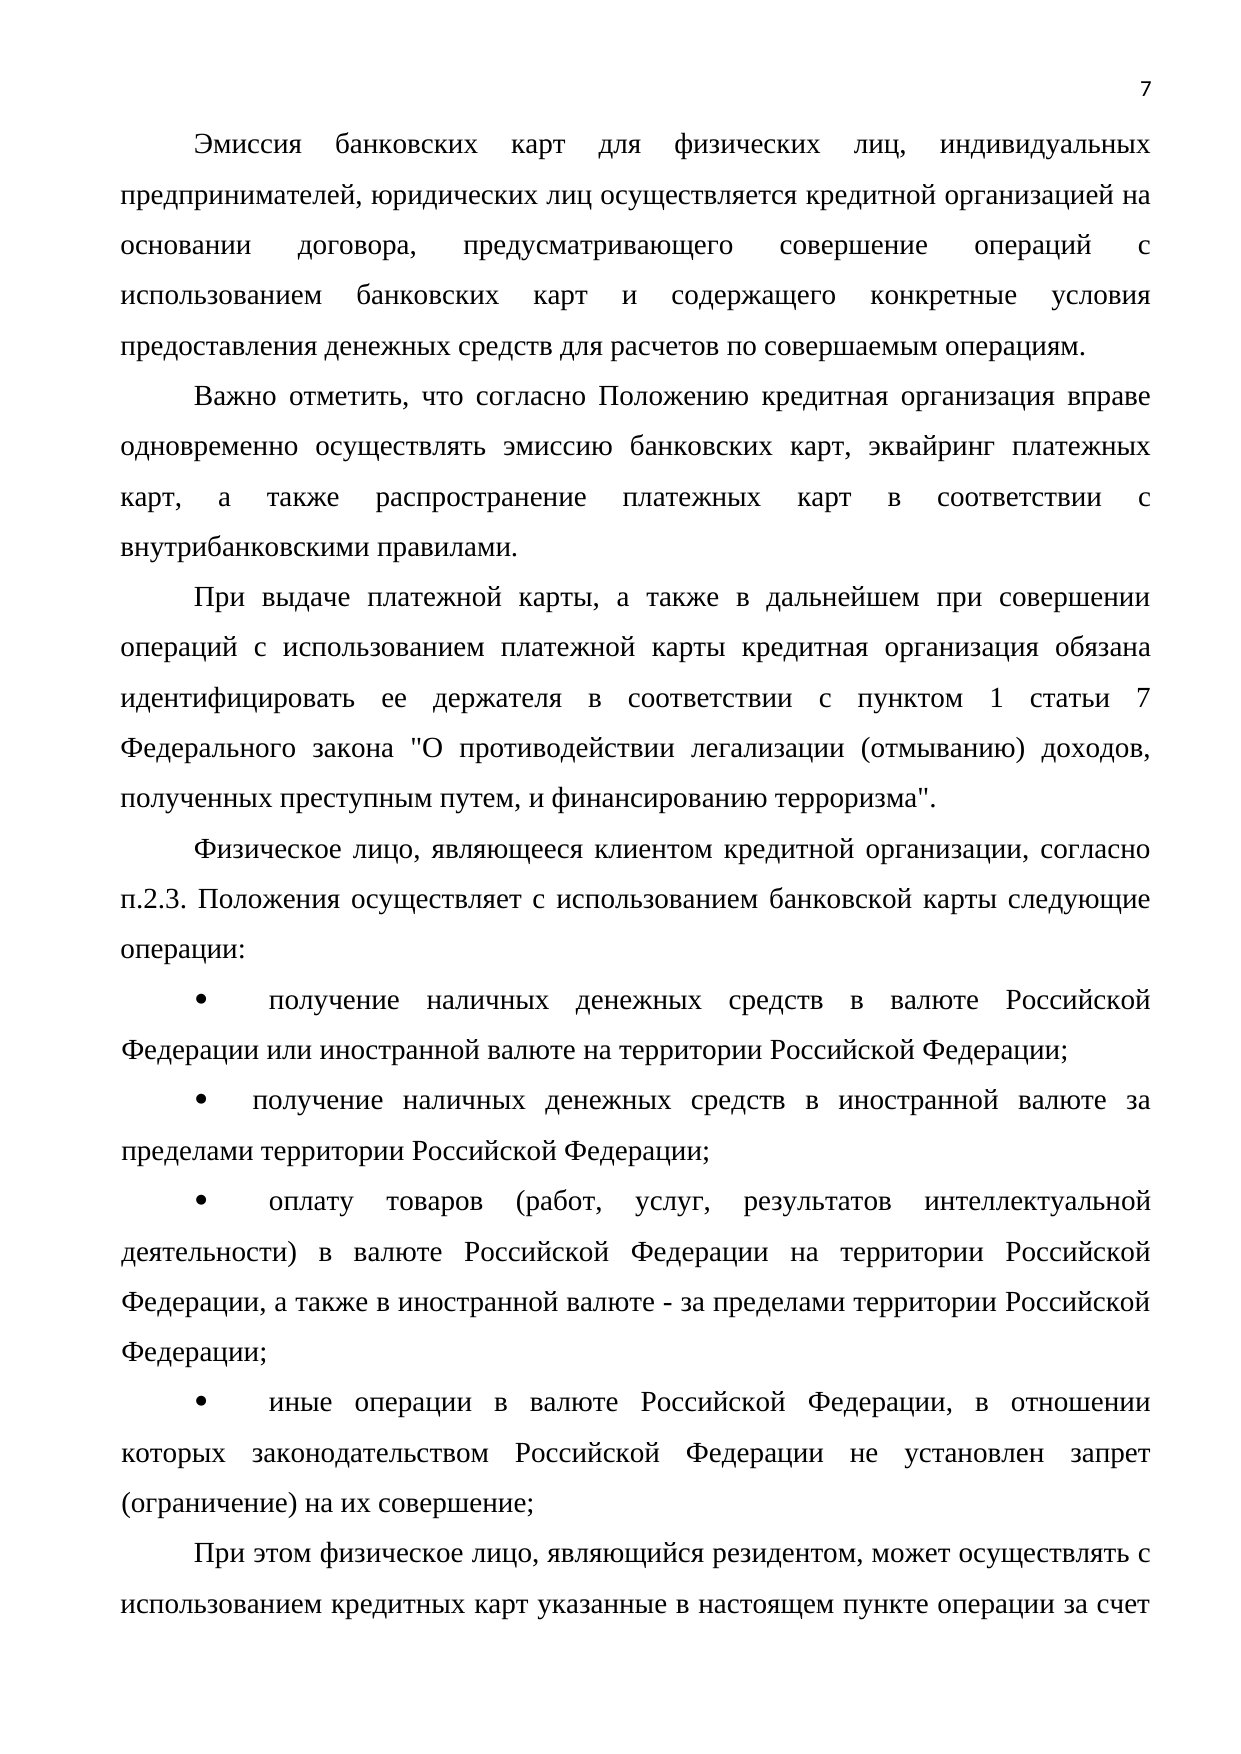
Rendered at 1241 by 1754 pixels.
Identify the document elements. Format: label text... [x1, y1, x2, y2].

text Важно отметить, что согласно Положению кредитная организация вправе одновременно осуществлять эмиссию банковских карт, эквайринг платежных карт, а также распространение платежных карт в соответствии с внутрибанковскими правилами. [120, 378, 1152, 562]
text Физическое лицо, являющееся клиентом кредитной организации, согласно п.2.3. Положения осуществляет с использованием банковской карты следующие операции: [120, 831, 1152, 965]
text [120, 1536, 1152, 1619]
list иные операции в валюте Российской Федерации, в отношении которых законодательством Российской Федерации не установлен запрет (ограничение) на их совершение; [121, 1384, 1152, 1519]
list оплату товаров (работ, услуг, результатов интеллектуальной деятельности) в валюте Российской Федерации на территории Российской Федерации, а также в иностранной валюте - за пределами территории Российской Федерации; [121, 1183, 1152, 1368]
list получение наличных денежных средств в валюте Российской Федерации или иностранной валюте на территории Российской Федерации; [121, 982, 1152, 1066]
list получение наличных денежных средств в иностранной валюте за пределами территории Российской Федерации; [121, 1082, 1152, 1166]
text Эмиссия банковских карт для физических лиц, индивидуальных предпринимателей, юридических лиц осуществляется кредитной организацией на основании договора, предусматривающего совершение операций с использованием банковских карт и содержащего конкретные условия предоставления денежных средств для расчетов по совершаемым операциям. [120, 126, 1152, 361]
text При выдаче платежной карты, а также в дальнейшем при совершении операций с использованием платежной карты кредитная организация обязана идентифицировать ее держателя в соответствии с пунктом 1 статьи 7 Федерального закона "О противодействии легализации (отмыванию) доходов, полученных преступным путем, и финансированию терроризма". [120, 579, 1152, 814]
